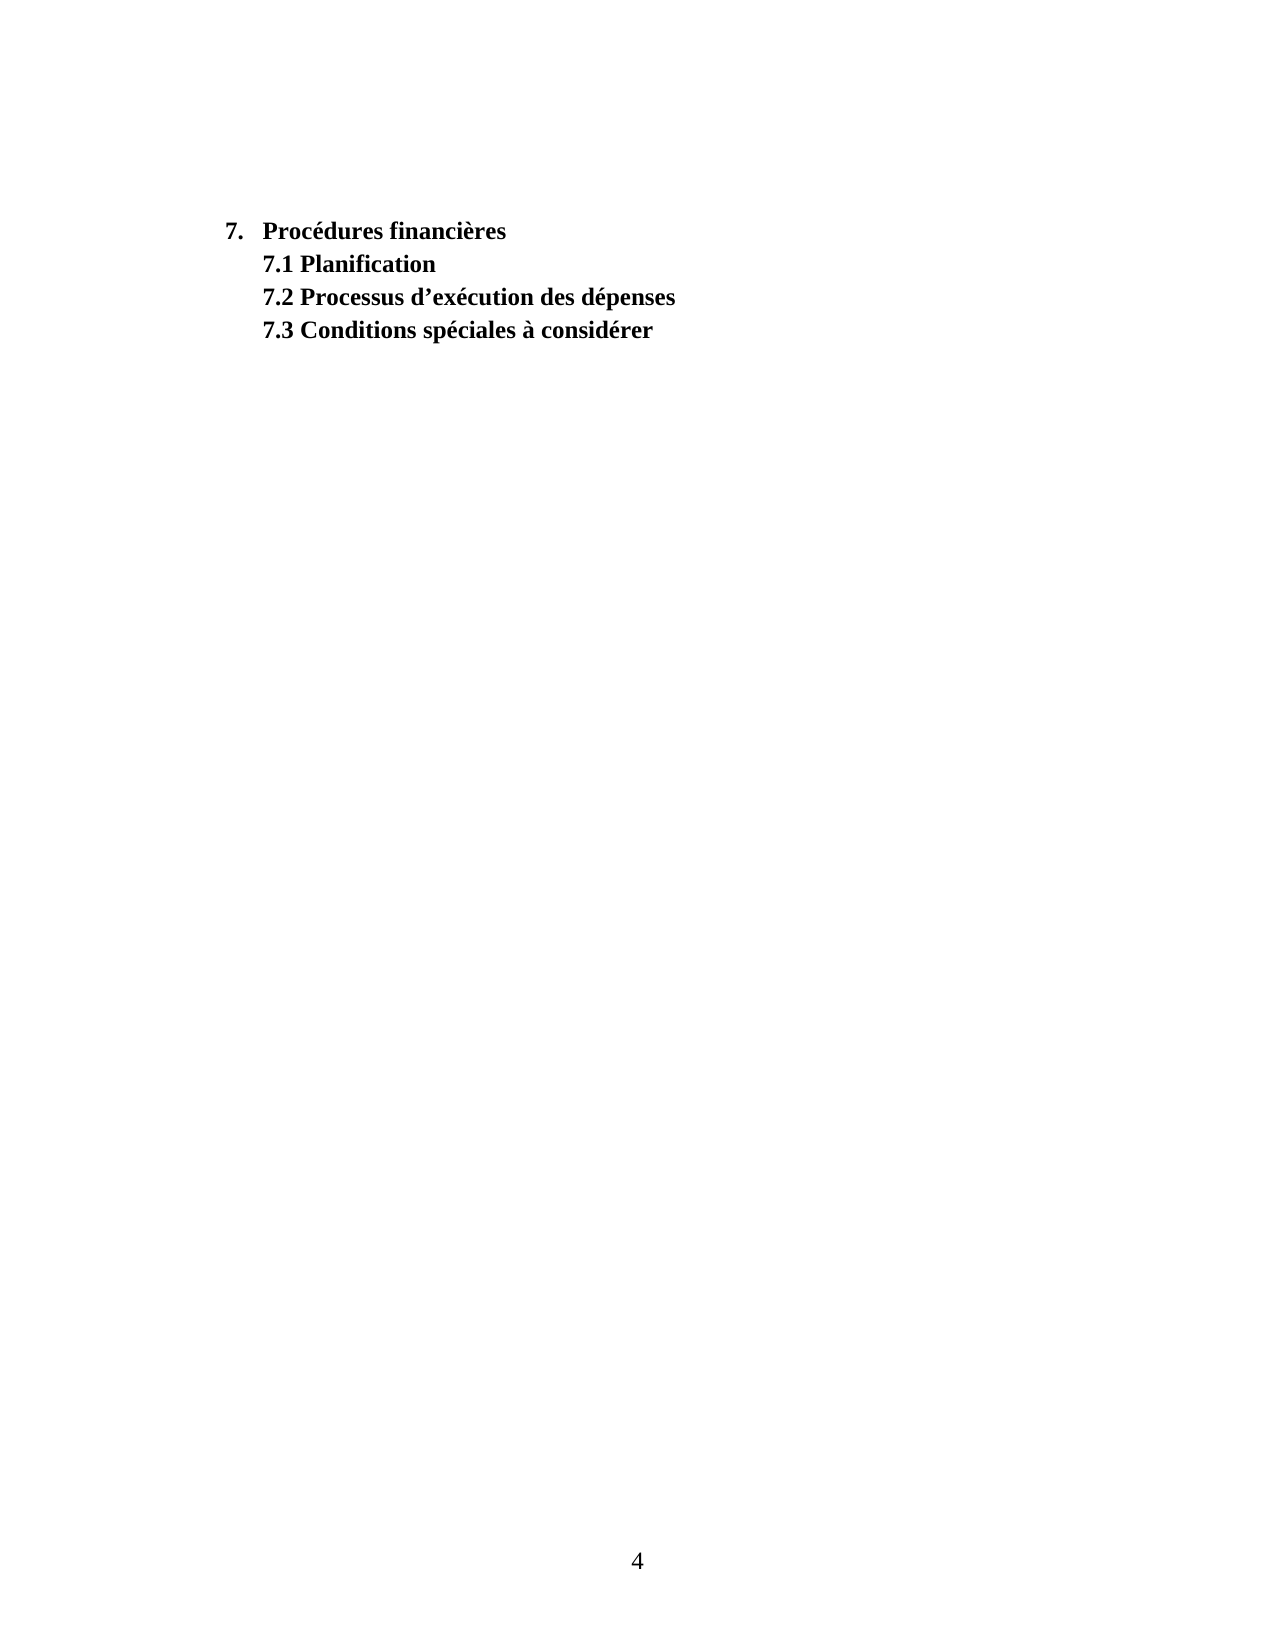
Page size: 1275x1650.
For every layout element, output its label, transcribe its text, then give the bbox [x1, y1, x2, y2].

list Procédures financières [225, 216, 1087, 245]
list Planification [262, 249, 1087, 278]
list Conditions spéciales à considérer [262, 315, 1087, 344]
list Processus d’exécution des dépenses [262, 282, 1087, 311]
